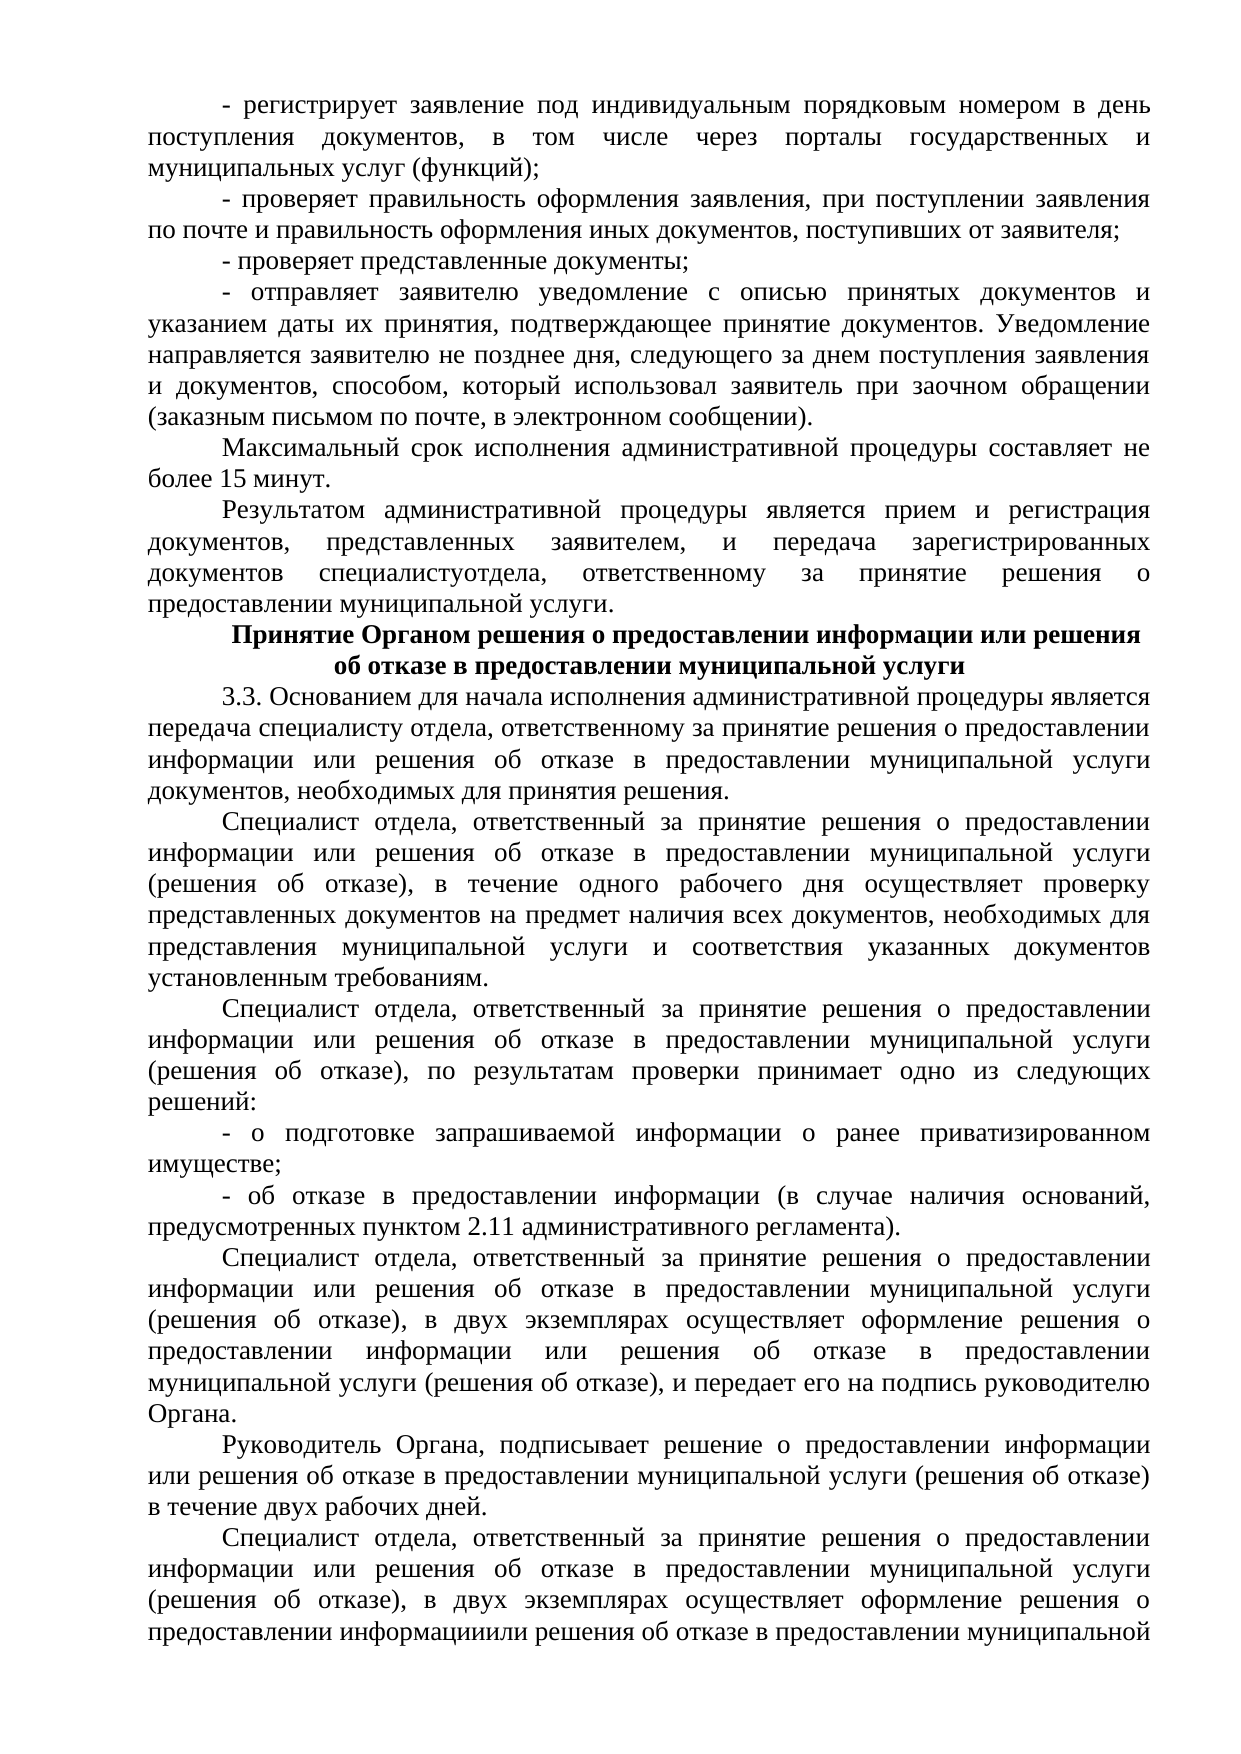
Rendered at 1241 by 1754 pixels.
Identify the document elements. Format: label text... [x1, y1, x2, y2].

text Специалист отдела, ответственный за принятие решения о предоставлении информации или решения об отказе в предоставлении муниципальной услуги (решения об отказе), по результатам проверки принимает одно из следующих решений: [148, 992, 1152, 1116]
text - проверяет правильность оформления заявления, при поступлении заявления по почте и правильность оформления иных документов, поступивших от заявителя; [148, 182, 1152, 244]
text - об отказе в предоставлении информации (в случае наличия оснований, предусмотренных пунктом 2.11 административного регламента). [148, 1179, 1152, 1241]
text - регистрирует заявление под индивидуальным порядковым номером в день поступления документов, в том числе через порталы государственных и муниципальных услуг (функций); [148, 89, 1152, 182]
text - о подготовке запрашиваемой информации о ранее приватизированном имуществе; [148, 1116, 1152, 1179]
text - отправляет заявителю уведомление с описью принятых документов и указанием даты их принятия, подтверждающее принятие документов. Уведомление направляется заявителю не позднее дня, следующего за днем поступления заявления и документов, способом, который использовал заявитель при заочном обращении (заказным письмом по почте, в электронном сообщении). [148, 276, 1152, 431]
text Специалист отдела, ответственный за принятие решения о предоставлении информации или решения об отказе в предоставлении муниципальной услуги (решения об отказе), в двух экземплярах осуществляет оформление решения о предоставлении информации или решения об отказе в предоставлении муниципальной услуги (решения об отказе), и передает его на подпись руководителю Органа. [148, 1241, 1152, 1428]
text Результатом административной процедуры является прием и регистрация документов, представленных заявителем, и передача зарегистрированных документов специалистуотдела, ответственному за принятие решения о предоставлении муниципальной услуги. [148, 493, 1152, 618]
text - проверяет представленные документы; [148, 244, 1152, 276]
text Руководитель Органа, подписывает решение о предоставлении информации или решения об отказе в предоставлении муниципальной услуги (решения об отказе) в течение двух рабочих дней. [148, 1428, 1152, 1521]
text Максимальный срок исполнения административной процедуры составляет не более 15 минут. [148, 431, 1152, 493]
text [148, 1521, 1152, 1646]
text Специалист отдела, ответственный за принятие решения о предоставлении информации или решения об отказе в предоставлении муниципальной услуги (решения об отказе), в течение одного рабочего дня осуществляет проверку представленных документов на предмет наличия всех документов, необходимых для представления муниципальной услуги и соответствия указанных документов установленным требованиям. [148, 805, 1152, 992]
text 3.3. Основанием для начала исполнения административной процедуры является передача специалисту отдела, ответственному за принятие решения о предоставлении информации или решения об отказе в предоставлении муниципальной услуги документов, необходимых для принятия решения. [148, 680, 1152, 805]
text Принятие Органом решения о предоставлении информации или решения об отказе в предоставлении муниципальной услуги [148, 618, 1152, 680]
